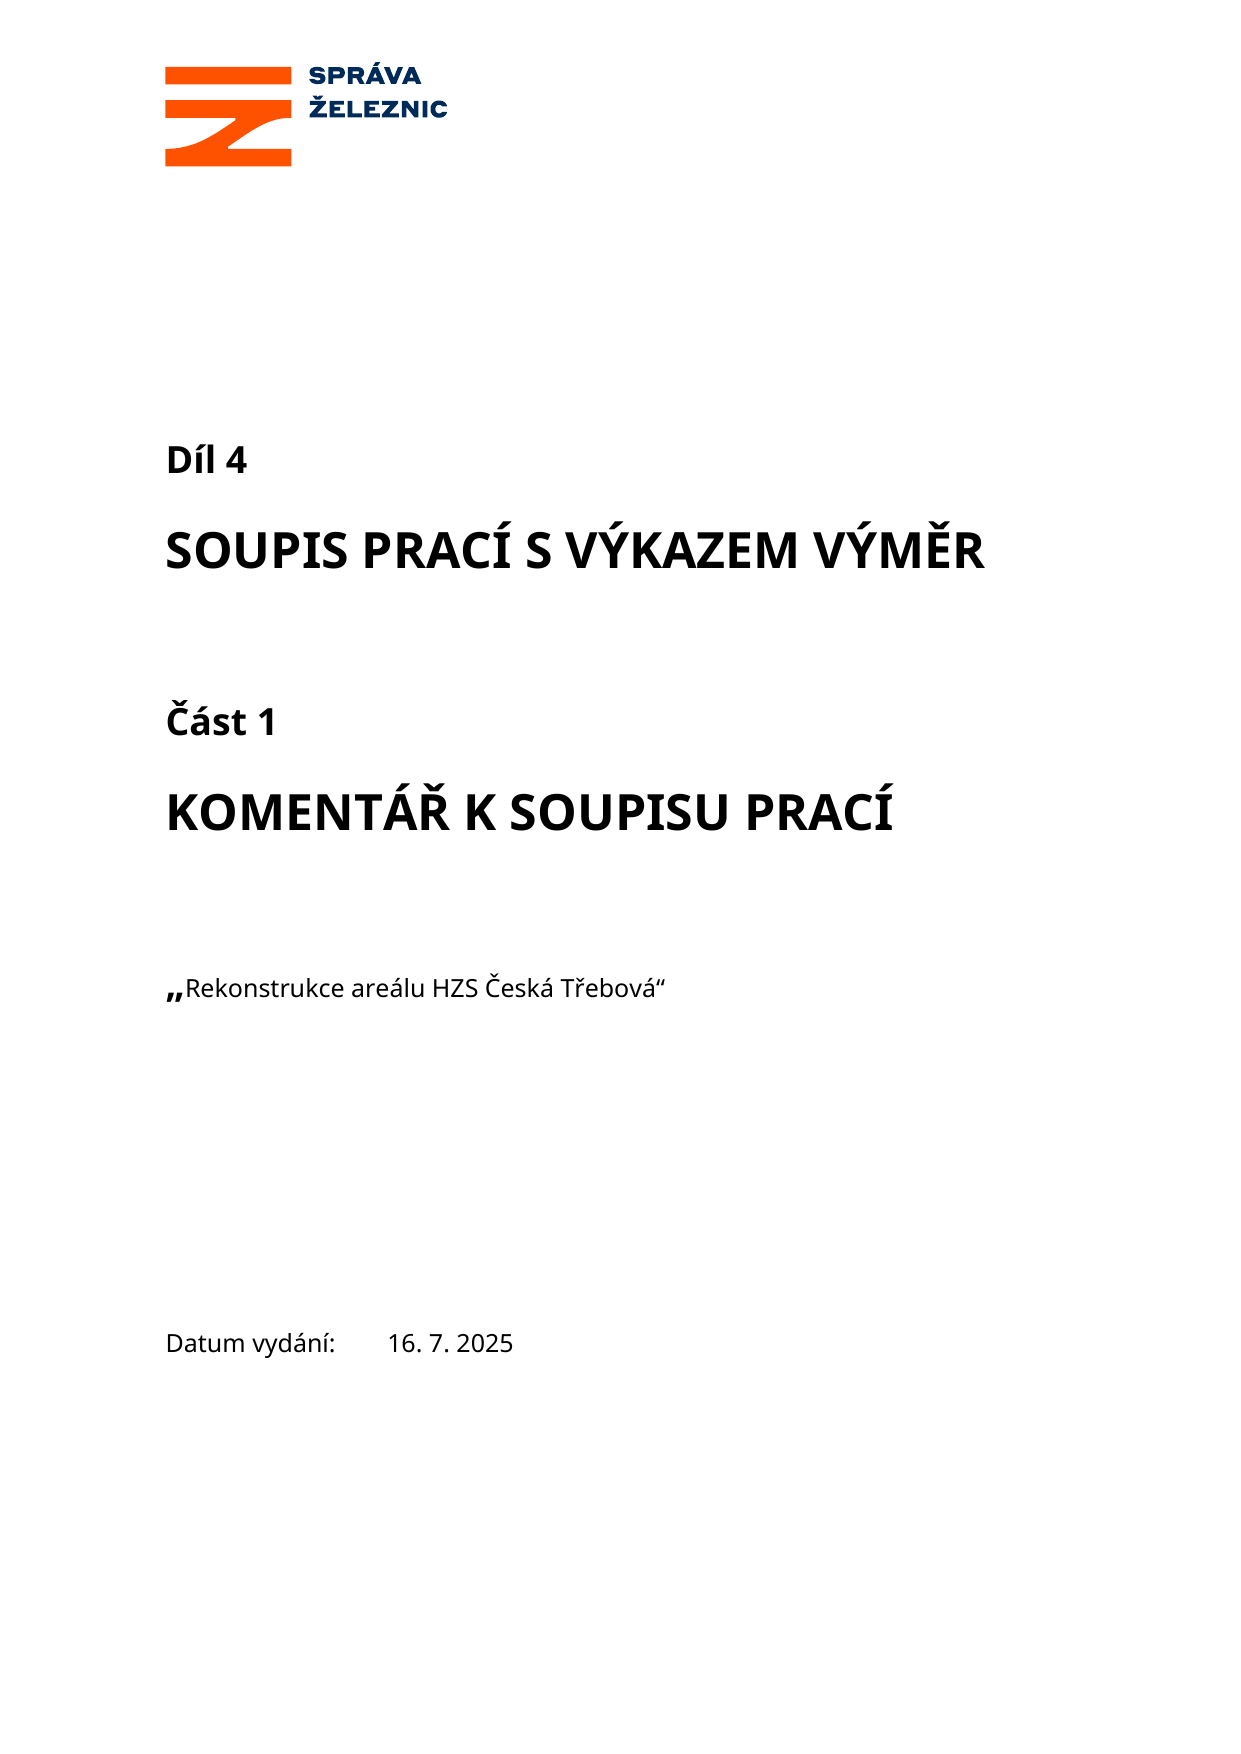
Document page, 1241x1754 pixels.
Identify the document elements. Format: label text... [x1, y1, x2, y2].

text KOMENTÁŘ K SOUPISU PRACÍ [165, 777, 1075, 845]
text Díl 4 [165, 433, 1075, 484]
text Datum vydání: 16. 7. 2025 [165, 1326, 1075, 1360]
text „ [165, 958, 1075, 1009]
text Část 1 [165, 696, 1075, 747]
text SOUPIS PRACÍ S VÝKAZEM VÝMĚR [165, 514, 1075, 583]
